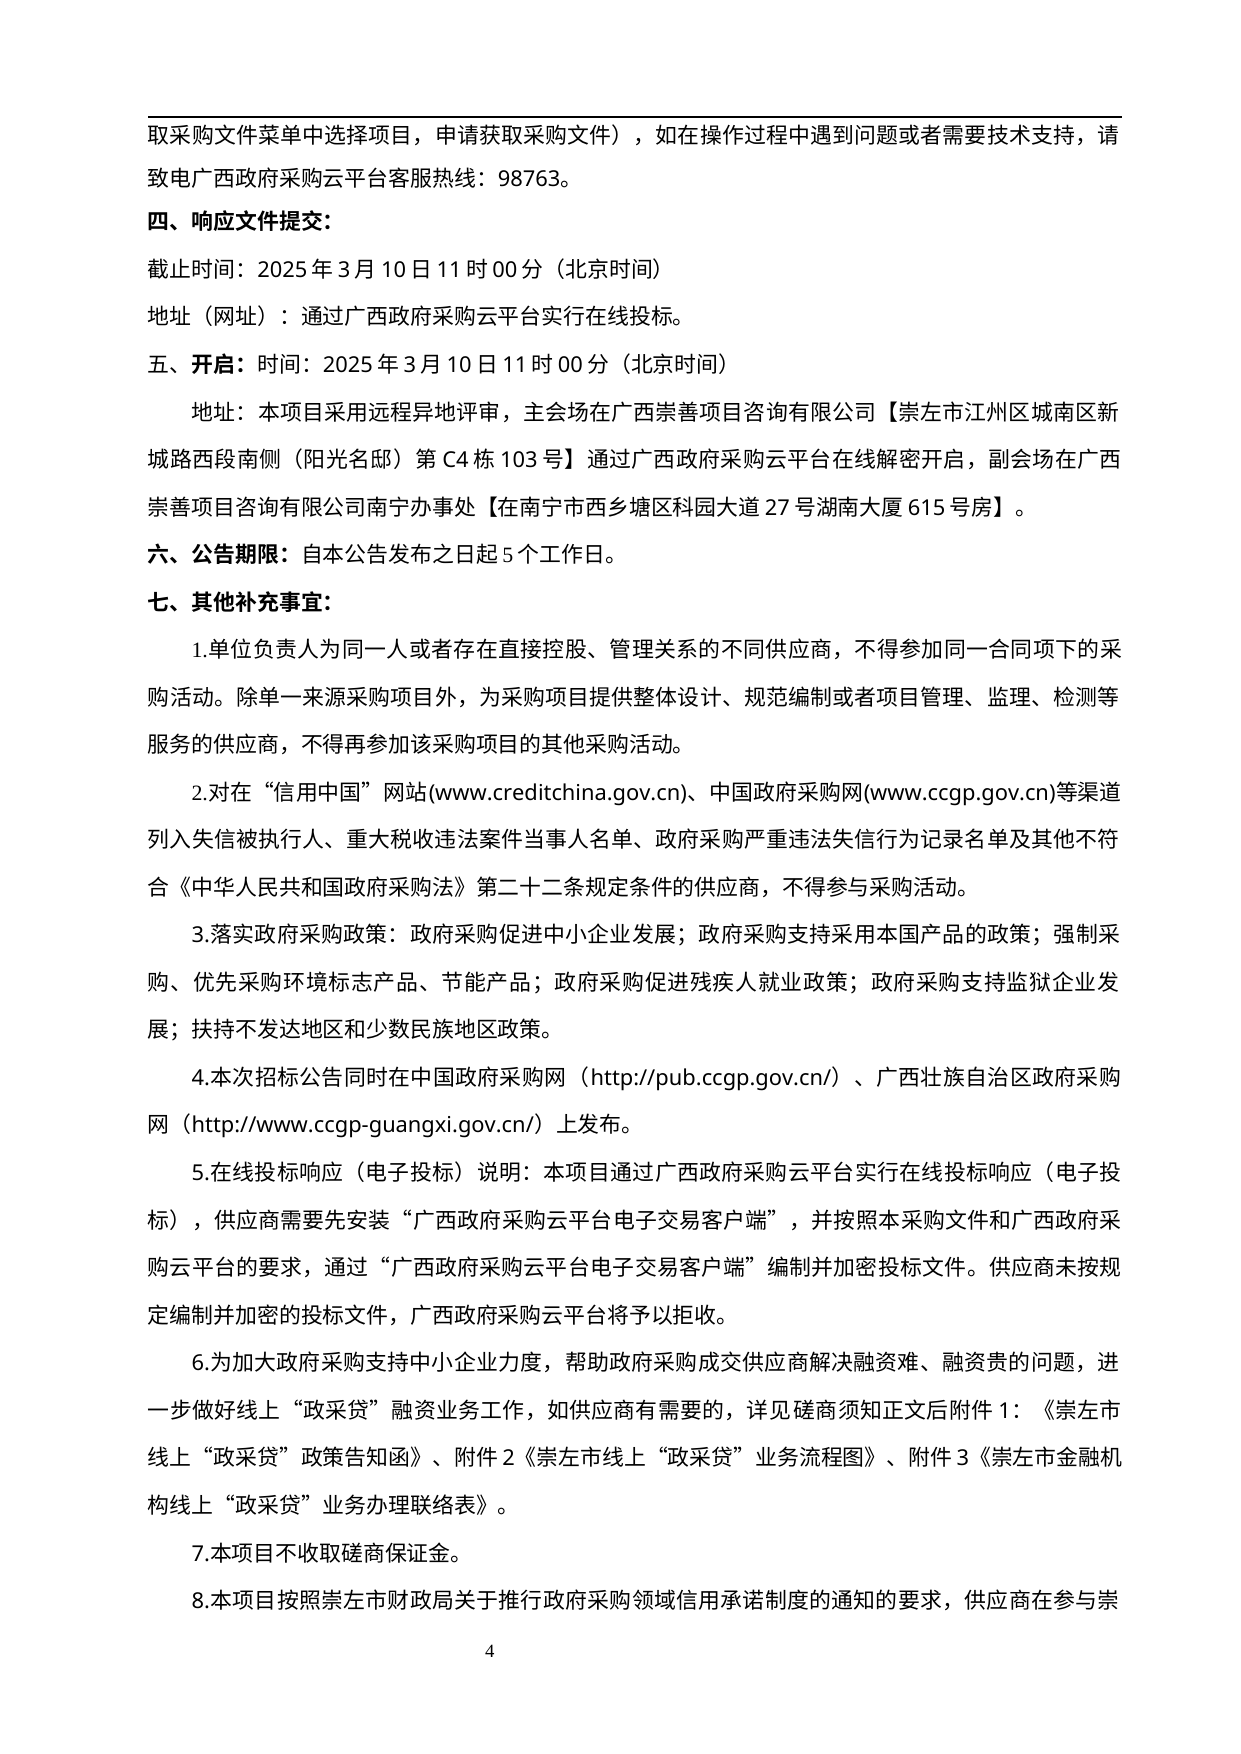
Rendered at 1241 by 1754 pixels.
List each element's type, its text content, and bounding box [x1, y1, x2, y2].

text 六、公告期限：自本公告发布之日起5个工作日。 [148, 537, 1122, 569]
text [148, 118, 1122, 193]
list 开启：时间：2025年3月10日11时00分（北京时间） [148, 347, 1122, 379]
text 4.本次招标公告同时在中国政府采购网（http://pub.ccgp.gov.cn/）、广西壮族自治区政府采购网（http://www.ccgp-guangxi.gov.cn/）上发布。 [148, 1060, 1122, 1139]
text 地址（网址）：通过广西政府采购云平台实行在线投标。 [148, 299, 1122, 331]
text 四、响应文件提交： [148, 204, 1122, 236]
text 七、其他补充事宜： [148, 585, 1122, 616]
text 3.落实政府采购政策：政府采购促进中小企业发展；政府采购支持采用本国产品的政策；强制采购、优先采购环境标志产品、节能产品；政府采购促进残疾人就业政策；政府采购支持监狱企业发展；扶持不发达地区和少数民族地区政策。 [148, 917, 1122, 1044]
text 1.单位负责人为同一人或者存在直接控股、管理关系的不同供应商，不得参加同一合同项下的采购活动。除单一来源采购项目外，为采购项目提供整体设计、规范编制或者项目管理、监理、检测等服务的供应商，不得再参加该采购项目的其他采购活动。 [148, 632, 1122, 759]
text 6.为加大政府采购支持中小企业力度，帮助政府采购成交供应商解决融资难、融资贵的问题，进一步做好线上“政采贷”融资业务工作，如供应商有需要的，详见磋商须知正文后附件1：《崇左市线上“政采贷”政策告知函》、附件2《崇左市线上“政采贷”业务流程图》、附件3《崇左市金融机构线上“政采贷”业务办理联络表》。 [148, 1345, 1122, 1520]
text 截止时间：2025年3月10日11时00分（北京时间） [148, 252, 1122, 283]
list 地址：本项目采用远程异地评审，主会场在广西崇善项目咨询有限公司【崇左市江州区城南区新城路西段南侧（阳光名邸）第C4栋103号】通过广西政府采购云平台在线解密开启，副会场在广西崇善项目咨询有限公司南宁办事处【在南宁市西乡塘区科园大道27号湖南大厦615号房】。 [148, 394, 1122, 521]
text 7.本项目不收取磋商保证金。 [148, 1536, 1122, 1567]
text 5.在线投标响应（电子投标）说明：本项目通过广西政府采购云平台实行在线投标响应（电子投标），供应商需要先安装“广西政府采购云平台电子交易客户端”，并按照本采购文件和广西政府采购云平台的要求，通过“广西政府采购云平台电子交易客户端”编制并加密投标文件。供应商未按规定编制并加密的投标文件，广西政府采购云平台将予以拒收。 [148, 1155, 1122, 1329]
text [148, 1583, 1122, 1615]
text 2.对在“信用中国”网站(www.creditchina.gov.cn)、中国政府采购网(www.ccgp.gov.cn)等渠道列入失信被执行人、重大税收违法案件当事人名单、政府采购严重违法失信行为记录名单及其他不符合《中华人民共和国政府采购法》第二十二条规定条件的供应商，不得参与采购活动。 [148, 775, 1122, 901]
